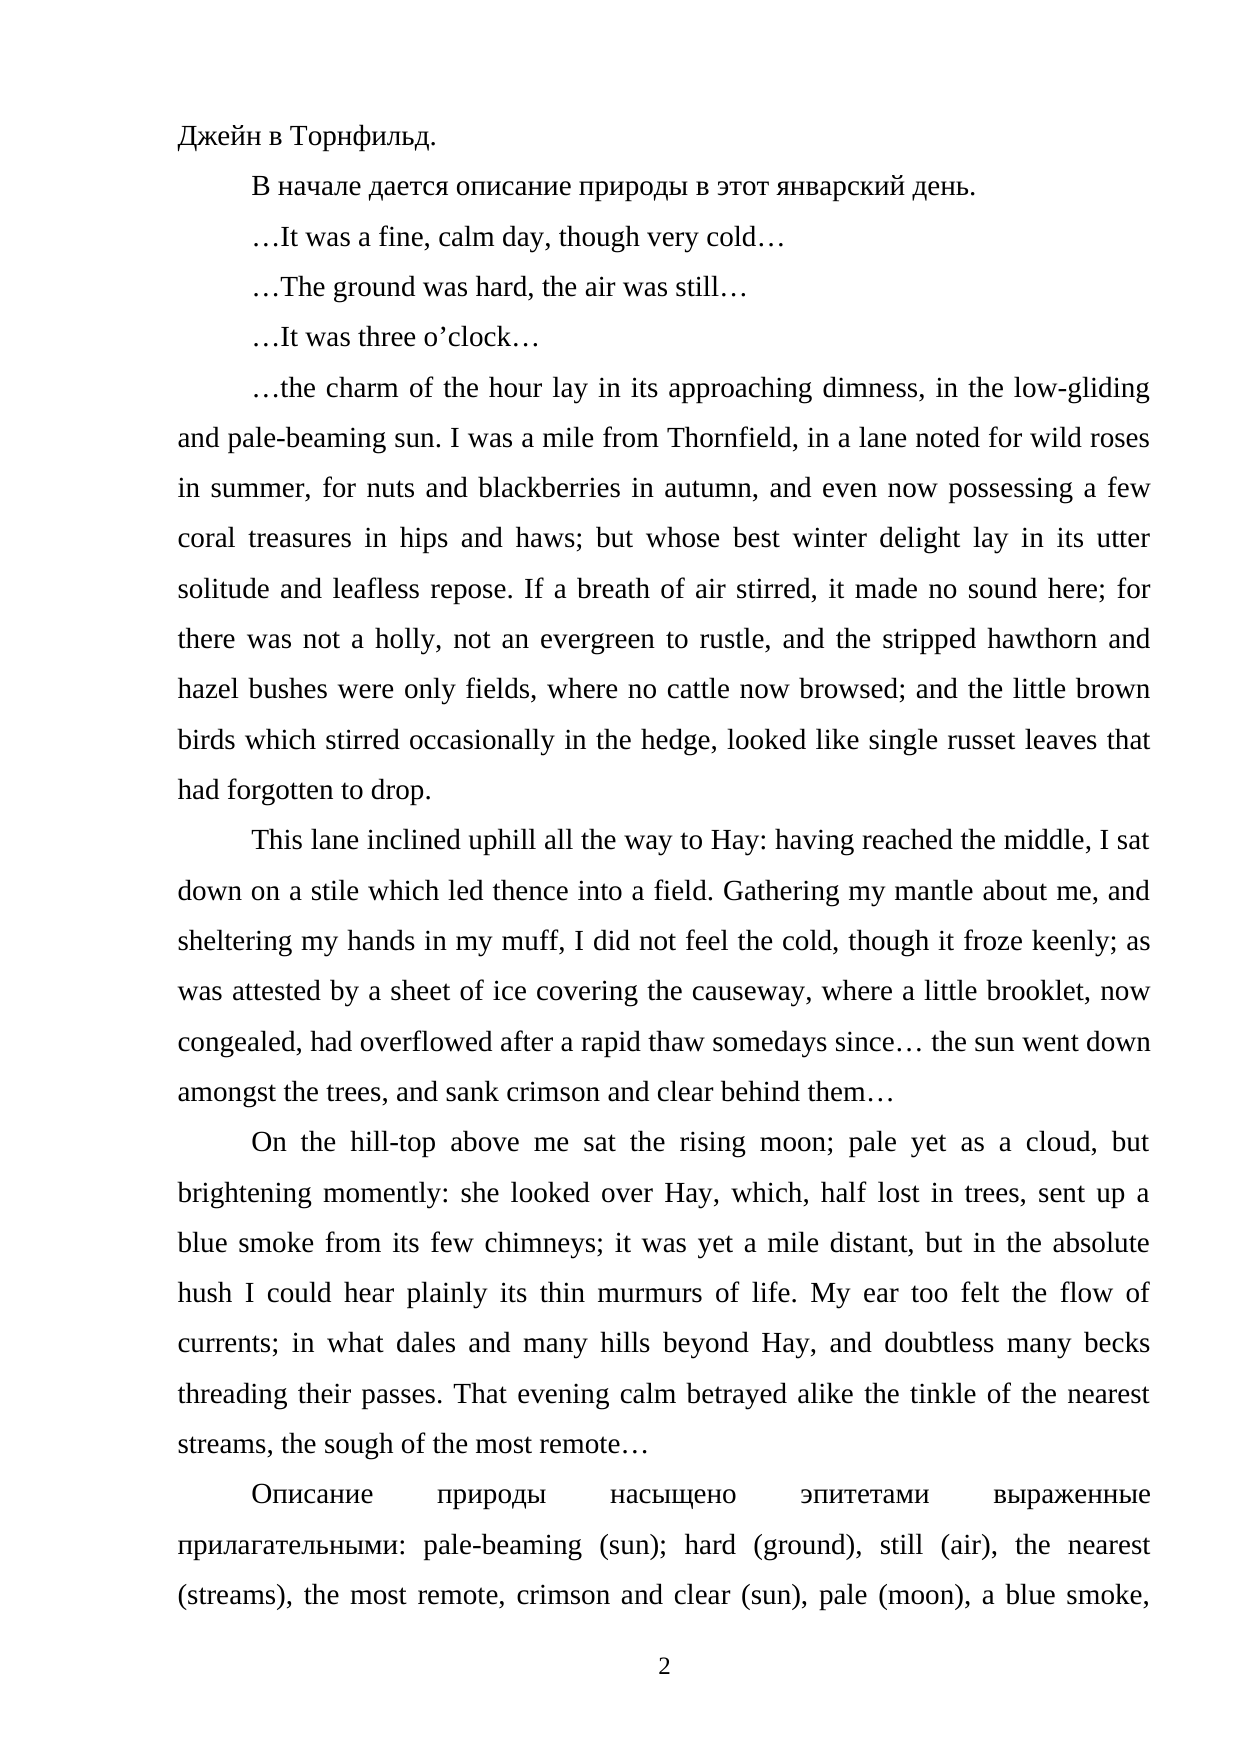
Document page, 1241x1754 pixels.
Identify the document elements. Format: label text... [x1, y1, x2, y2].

text …It was three o’clock… [177, 319, 1152, 353]
text This lane inclined uphill all the way to Hay: having reached the middle, I sat down on a stile which led thence into a field. Gathering my mantle about me, and sheltering my hands in my muff, I did not feel the cold, though it froze keenly; as was attested by a sheet of ice covering the causeway, where a little brooklet, now congealed, had overflowed after a rapid thaw somedays since… the sun went down amongst the trees, and sank crimson and clear behind them… [177, 822, 1152, 1108]
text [177, 118, 1152, 152]
text On the hill-top above me sat the rising moon; pale yet as a cloud, but brightening momently: she looked over Hay, which, half lost in trees, sent up a blue smoke from its few chimneys; it was yet a mile distant, but in the absolute hush I could hear plainly its thin murmurs of life. My ear too felt the flow of currents; in what dales and many hills beyond Hay, and doubtless many becks threading their passes. That evening calm betrayed alike the tinkle of the nearest streams, the sough of the most remote… [177, 1124, 1152, 1460]
text …It was a fine, calm day, though very cold… [177, 219, 1152, 252]
text …The ground was hard, the air was still… [177, 269, 1152, 303]
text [177, 1477, 1152, 1611]
text …the charm of the hour lay in its approaching dimness, in the low-gliding and pale-beaming sun. I was a mile from Thornfield, in a lane noted for wild roses in summer, for nuts and blackberries in autumn, and even now possessing a few coral treasures in hips and haws; but whose best winter delight lay in its utter solitude and leafless repose. If a breath of air stirred, it made no sound here; for there was not a holly, not an evergreen to rustle, and the stripped hawthorn and hazel bushes were only fields, where no cattle now browsed; and the little brown birds which stirred occasionally in the hedge, looked like single russet leaves that had forgotten to drop. [177, 370, 1152, 806]
text В начале дается описание природы в этот январский день. [177, 168, 1152, 202]
